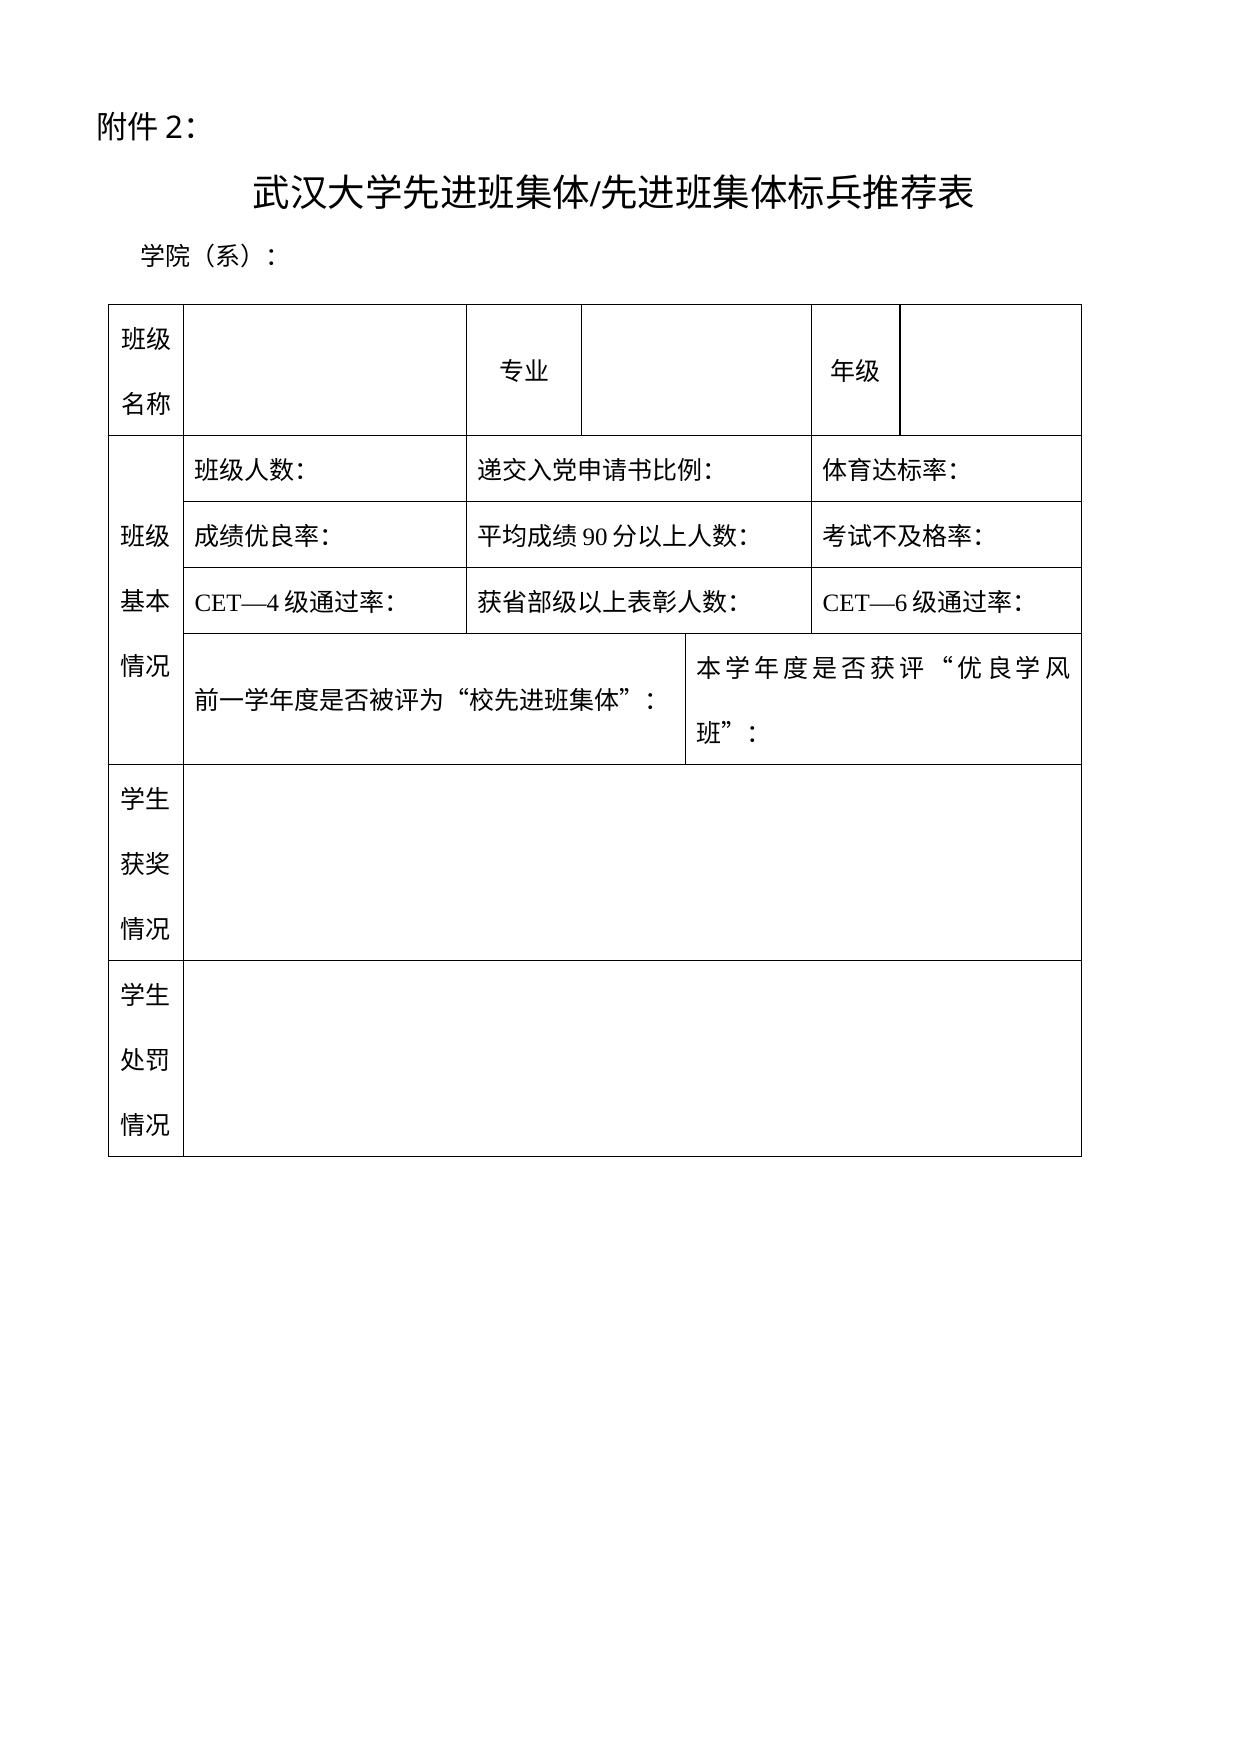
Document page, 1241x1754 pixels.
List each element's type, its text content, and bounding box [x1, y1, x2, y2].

table_header [901, 305, 1081, 435]
table_header [582, 305, 811, 435]
table_cell [184, 961, 1081, 1156]
table_cell 学生 获奖 情况 [109, 765, 183, 960]
table_cell 递交入党申请书比例： [467, 436, 811, 501]
table_cell CET—4级通过率： [184, 568, 466, 633]
table_cell CET—6级通过率： [812, 568, 1081, 633]
text 附件2： [65, 92, 1125, 157]
table_cell 前一学年度是否被评为“校先进班集体”： [184, 634, 685, 764]
table_header 专业 [467, 305, 581, 435]
table_cell 班级 基本 情况 [109, 436, 183, 764]
table_cell [184, 765, 1081, 960]
table_cell 本学年度是否获评“优良学风班”： [686, 634, 1081, 764]
table_header 班级名称 [109, 305, 183, 435]
table_cell 考试不及格率： [812, 502, 1081, 567]
table_cell 平均成绩90分以上人数： [467, 502, 811, 567]
table_cell 成绩优良率： [184, 502, 466, 567]
table_header 年级 [812, 305, 899, 435]
text 武汉大学先进班集体/先进班集体标兵推荐表 [65, 157, 1125, 222]
table_cell 班级人数： [184, 436, 466, 501]
table_cell 体育达标率： [812, 436, 1081, 501]
table_cell 学生 处罚 情况 [109, 961, 183, 1156]
table_header [184, 305, 466, 435]
text 学院（系）： [65, 222, 1125, 287]
table_cell 获省部级以上表彰人数： [467, 568, 811, 633]
